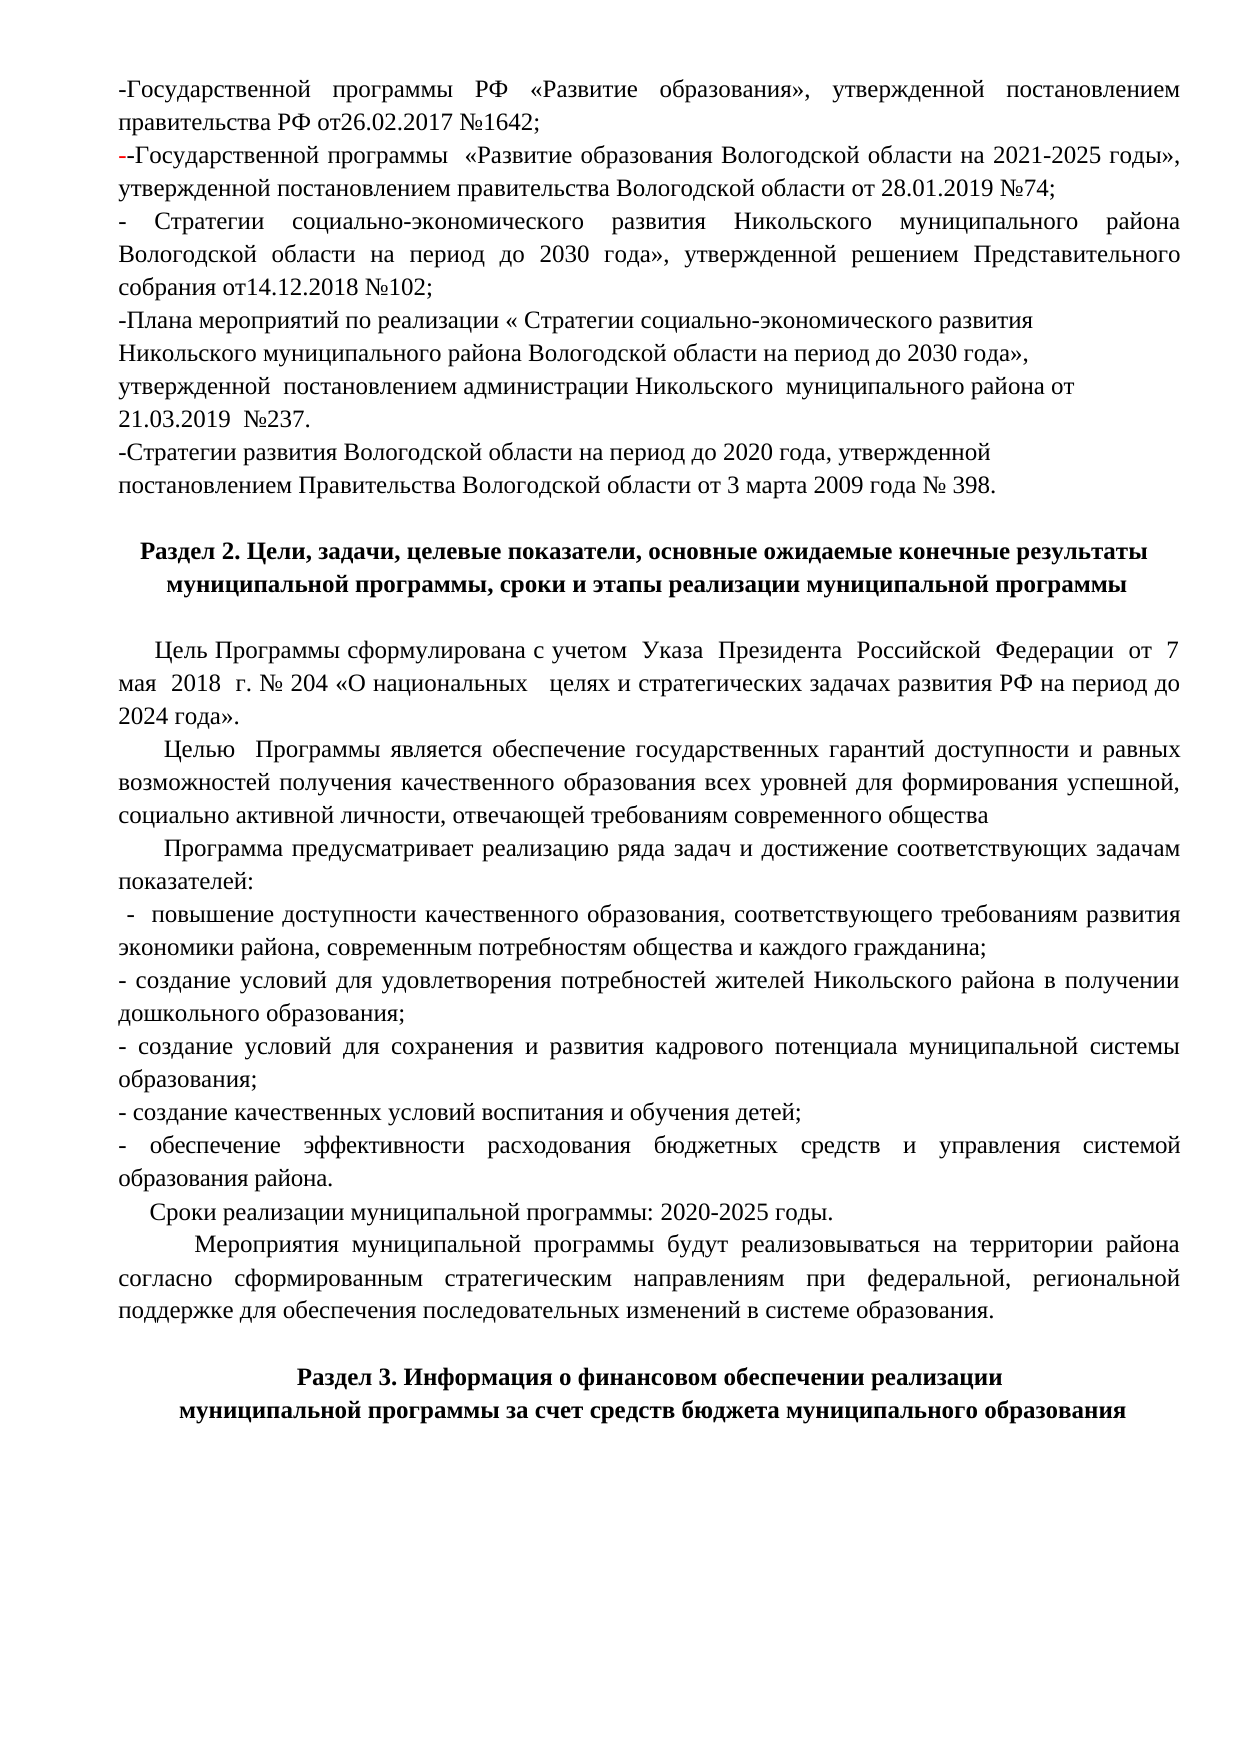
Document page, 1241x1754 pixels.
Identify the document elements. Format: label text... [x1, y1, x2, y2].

text Сроки реализации муниципальной программы: 2020-2025 годы. [118, 1197, 1181, 1225]
text -Государственной программы РФ «Развитие образования», утвержденной постановлением правительства РФ от26.02.2017 №1642; [118, 74, 1181, 136]
text - повышение доступности качественного образования, соответствующего требованиям развития экономики района, современным потребностям общества и каждого гражданина; [118, 899, 1181, 961]
text Цель Программы сформулирована с учетом Указа Президента Российской Федерации от 7 мая 2018 г. № 204 «О национальных целях и стратегических задачах развития РФ на период до 2024 года». [118, 635, 1181, 730]
text - создание условий для удовлетворения потребностей жителей Никольского района в получении дошкольного образования; [118, 965, 1181, 1027]
text - обеспечение эффективности расходования бюджетных средств и управления системой образования района. [118, 1131, 1181, 1192]
text -Стратегии развития Вологодской области на период до 2020 года, утвержденной постановлением Правительства Вологодской области от 3 марта 2009 года № 398. [118, 437, 1169, 499]
text - создание качественных условий воспитания и обучения детей; [118, 1097, 1181, 1126]
text Программа предусматривает реализацию ряда задач и достижение соответствующих задачам показателей: [118, 833, 1181, 895]
text Мероприятия муниципальной программы будут реализовываться на территории района согласно сформированным стратегическим направлениям при федеральной, региональной поддержке для обеспечения последовательных изменений в системе образования. [118, 1229, 1181, 1324]
text -Плана мероприятий по реализации « Стратегии социально-экономического развития Никольского муниципального района Вологодской области на период до 2030 года», утвержденной постановлением администрации Никольского муниципального района от 21.03.2019 №237. [118, 305, 1169, 433]
text Целью Программы является обеспечение государственных гарантий доступности и равных возможностей получения качественного образования всех уровней для формирования успешной, социально активной личности, отвечающей требованиям современного общества [118, 734, 1181, 829]
text муниципальной программы за счет средств бюджета муниципального образования [118, 1395, 1181, 1423]
text муниципальной программы, сроки и этапы реализации муниципальной программы [118, 569, 1169, 598]
text Раздел 3. Информация о финансовом обеспечении реализации [118, 1362, 1181, 1390]
text - создание условий для сохранения и развития кадрового потенциала муниципальной системы образования; [118, 1031, 1181, 1093]
text - Стратегии социально-экономического развития Никольского муниципального района Вологодской области на период до 2030 года», утвержденной решением Представительного собрания от14.12.2018 №102; [118, 206, 1181, 301]
text Раздел 2. Цели, задачи, целевые показатели, основные ожидаемые конечные результаты [118, 536, 1169, 565]
text --Государственной программы «Развитие образования Вологодской области на 2021-2025 годы», утвержденной постановлением правительства Вологодской области от 28.01.2019 №74; [118, 140, 1181, 202]
